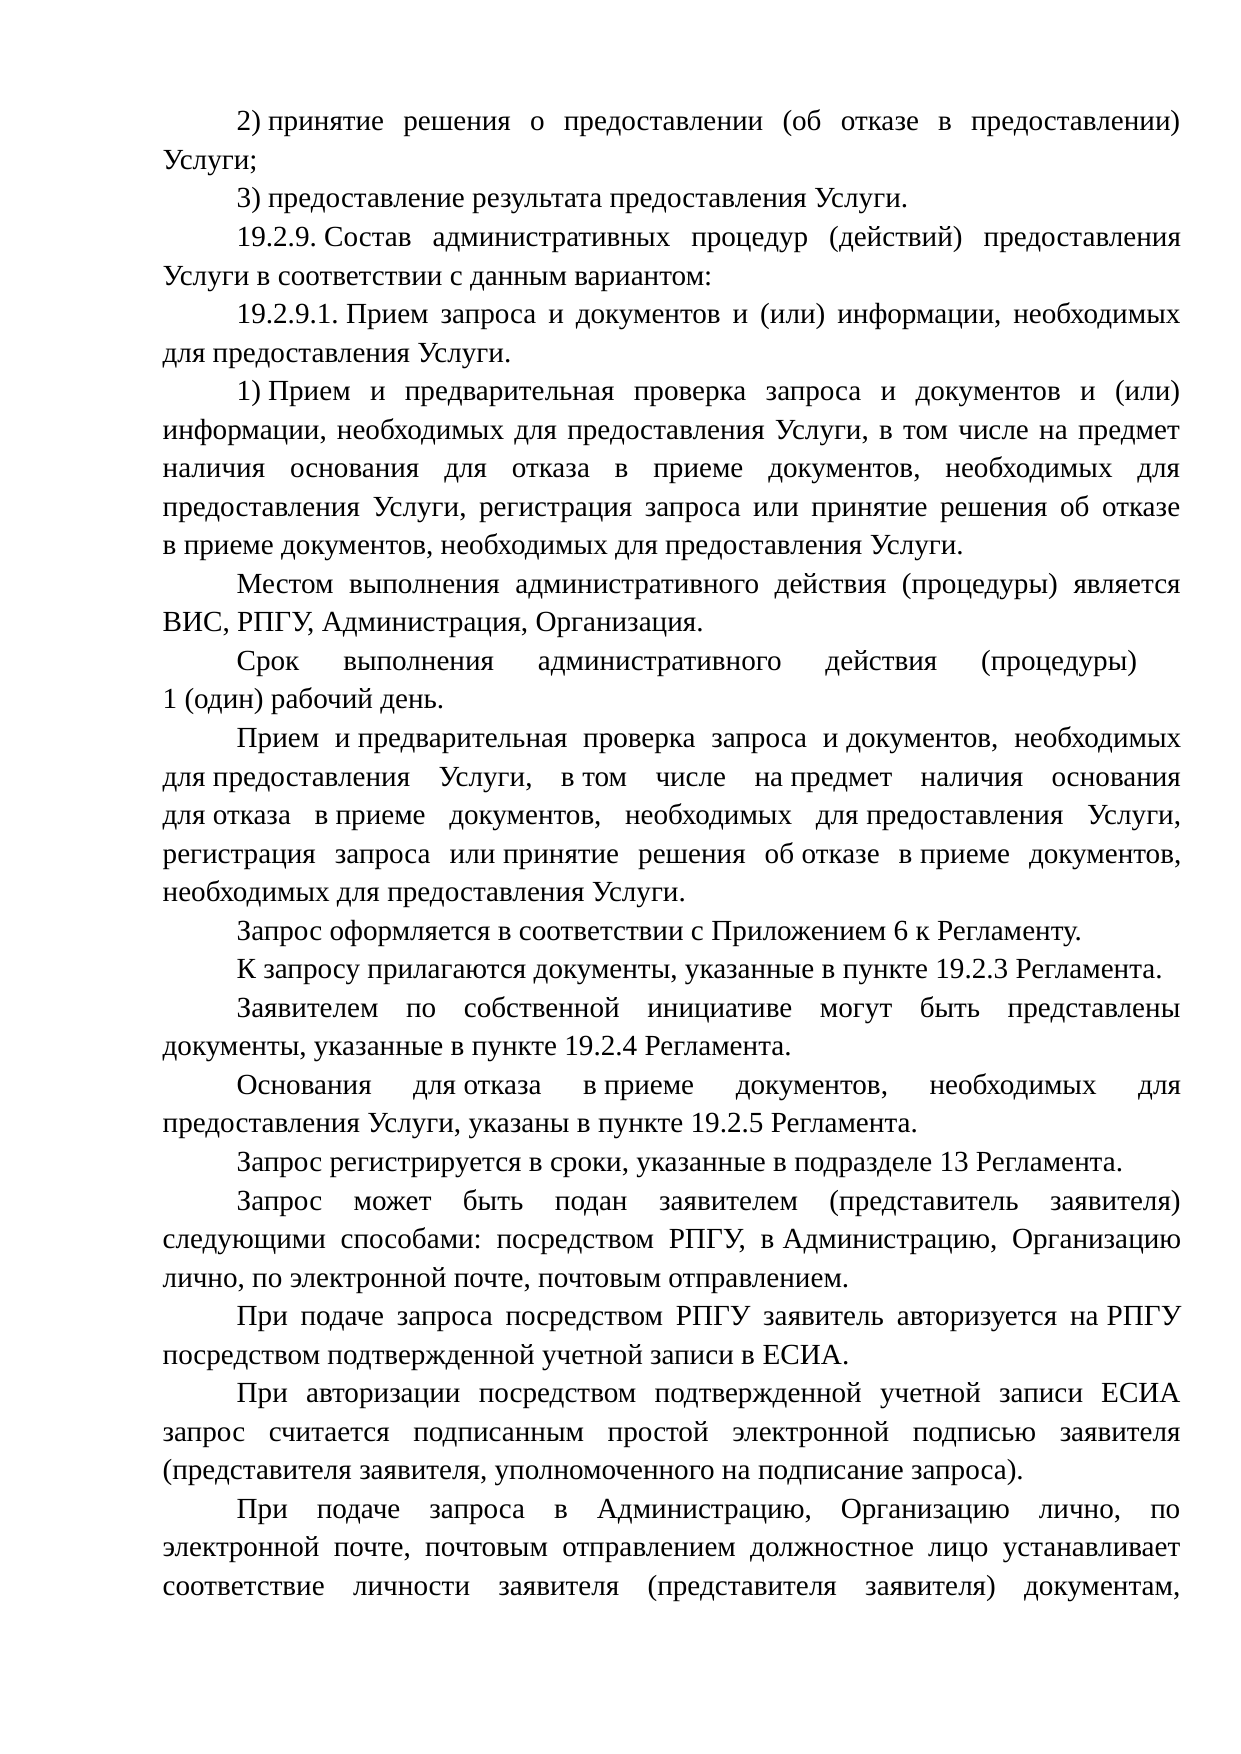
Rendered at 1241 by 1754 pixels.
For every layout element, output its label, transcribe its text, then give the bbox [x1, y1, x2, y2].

text 1) Прием и предварительная проверка запроса и документов и (или) информации, необходимых для предоставления Услуги, в том числе на предмет наличия основания для отказа в приеме документов, необходимых для предоставления Услуги, регистрация запроса или принятие решения об отказе в приеме документов, необходимых для предоставления Услуги. [162, 373, 1181, 561]
text Срок выполнения административного действия (процедуры) 1 (один) рабочий день. [162, 643, 1181, 715]
text Местом выполнения административного действия (процедуры) является ВИС, РПГУ, Администрация, Организация. [162, 566, 1181, 638]
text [162, 1491, 1181, 1602]
text При авторизации посредством подтвержденной учетной записи ЕСИА запрос считается подписанным простой электронной подписью заявителя (представителя заявителя, уполномоченного на подписание запроса). [162, 1375, 1181, 1486]
text 19.2.9.1. Прием запроса и документов и (или) информации, необходимых для предоставления Услуги. [162, 296, 1181, 368]
text Запрос регистрируется в сроки, указанные в подразделе 13 Регламента. [162, 1144, 1181, 1178]
text Запрос может быть подан заявителем (представитель заявителя) следующими способами: посредством РПГУ, в Администрацию, Организацию лично, по электронной почте, почтовым отправлением. [162, 1183, 1181, 1293]
text Основания для отказа в приеме документов, необходимых для предоставления Услуги, указаны в пункте 19.2.5 Регламента. [162, 1067, 1181, 1139]
text 3) предоставление результата предоставления Услуги. [162, 181, 1181, 214]
text При подаче запроса посредством РПГУ заявитель авторизуется на РПГУ посредством подтвержденной учетной записи в ЕСИА. [162, 1298, 1181, 1370]
text Заявителем по собственной инициативе могут быть представлены документы, указанные в пункте 19.2.4 Регламента. [162, 990, 1181, 1062]
text 2) принятие решения о предоставлении (об отказе в предоставлении) Услуги; [162, 103, 1181, 176]
text Запрос оформляется в соответствии с Приложением 6 к Регламенту. [162, 913, 1181, 946]
text 19.2.9. Состав административных процедур (действий) предоставления Услуги в соответствии с данным вариантом: [162, 219, 1181, 291]
text К запросу прилагаются документы, указанные в пункте 19.2.3 Регламента. [162, 951, 1181, 985]
text Прием и предварительная проверка запроса и документов, необходимых для предоставления Услуги, в том числе на предмет наличия основания для отказа в приеме документов, необходимых для предоставления Услуги, регистрация запроса или принятие решения об отказе в приеме документов, необходимых для предоставления Услуги. [162, 720, 1181, 908]
